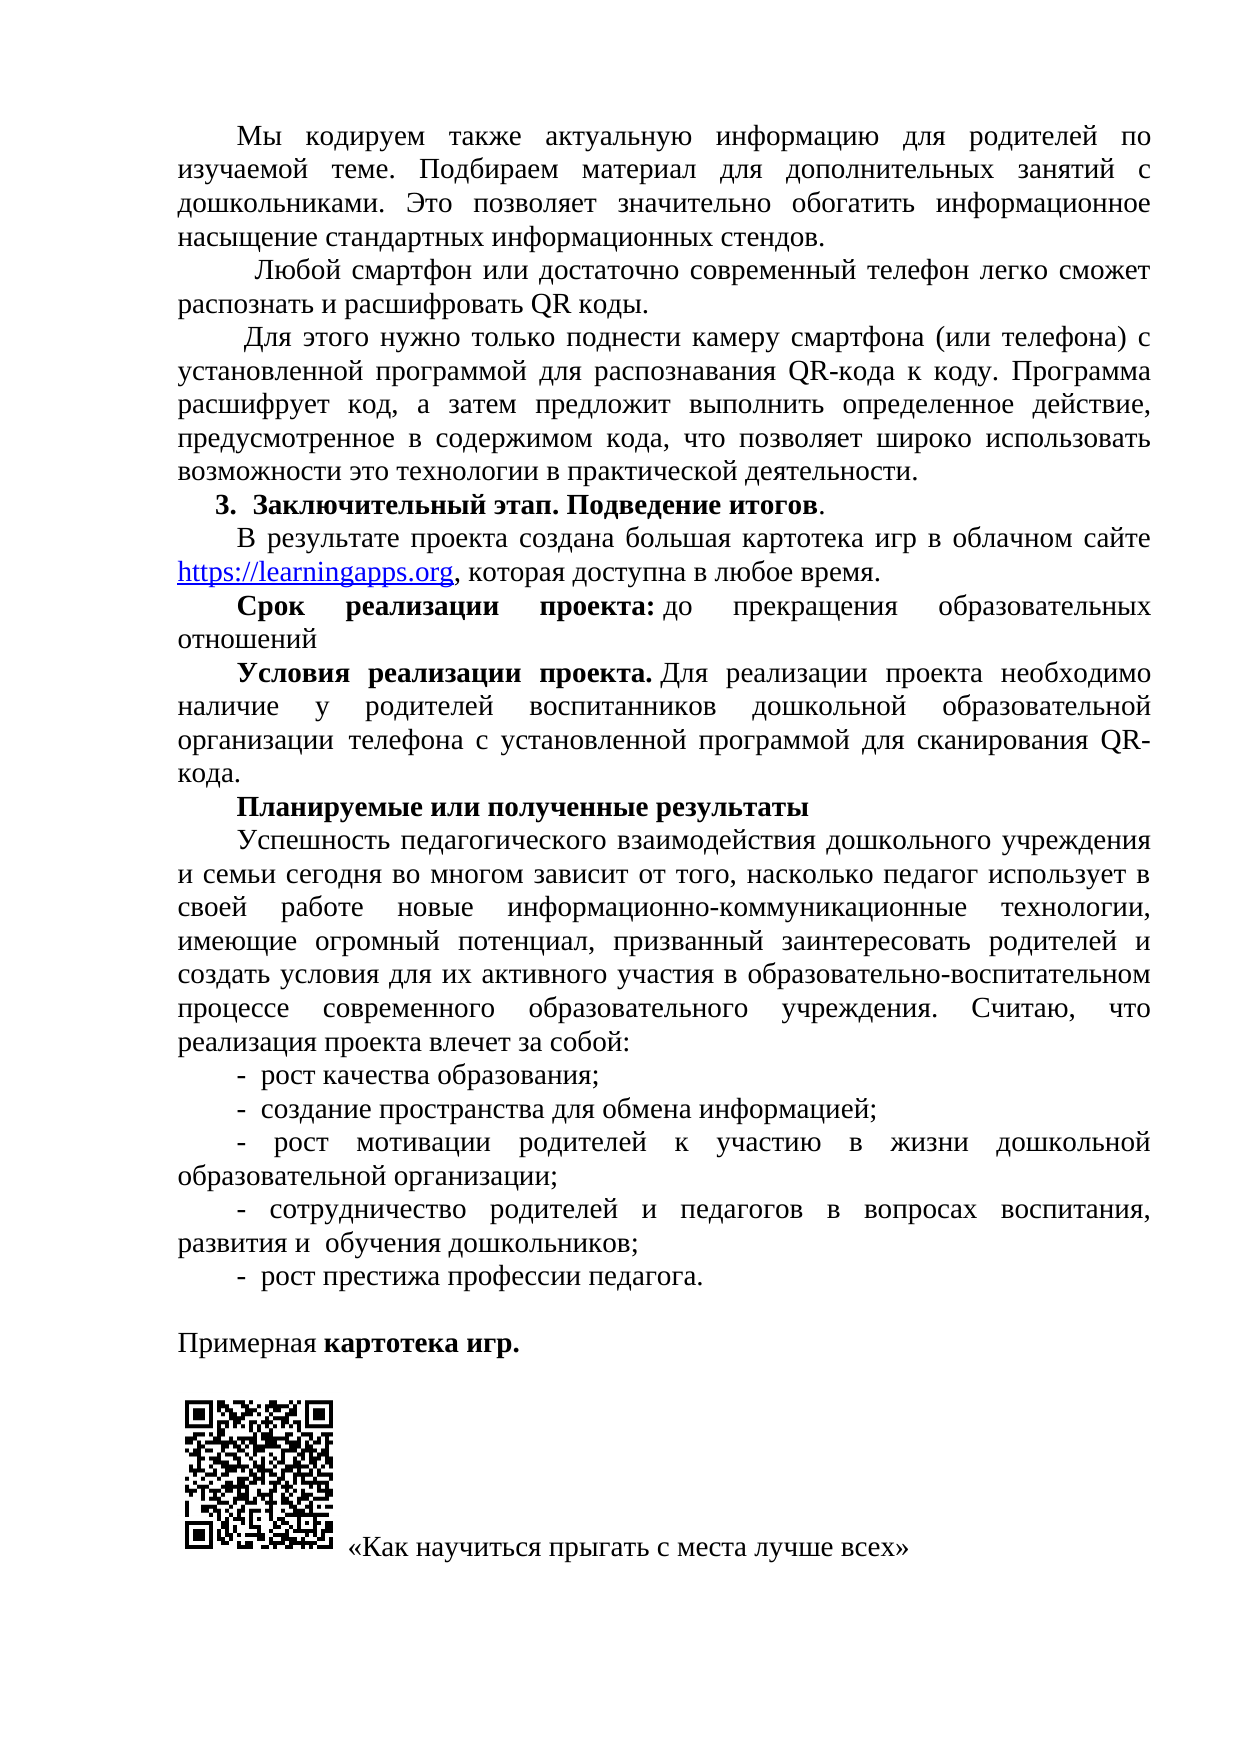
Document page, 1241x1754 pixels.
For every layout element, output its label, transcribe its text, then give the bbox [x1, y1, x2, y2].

text Срок реализации проекта: до прекращения образовательных отношений [177, 588, 1152, 655]
text Планируемые или полученные результаты [177, 789, 1152, 822]
list Заключительный этап. Подведение итогов. [215, 487, 1152, 521]
text Мы кодируем также актуальную информацию для родителей по изучаемой теме. Подбираем материал для дополнительных занятий с дошкольниками. Это позволяет значительно обогатить информационное насыщение стандартных информационных стендов. [177, 118, 1152, 252]
text В результате проекта создана большая картотека игр в облачном сайте https://learningapps.org, которая доступна в любое время. [177, 521, 1152, 588]
text Для этого нужно только поднести камеру смартфона (или телефона) с установленной программой для распознавания QR-кода к коду. Программа расшифрует код, а затем предложит выполнить определенное действие, предусмотренное в содержимом кода, что позволяет широко использовать возможности это технологии в практической деятельности. [177, 319, 1152, 487]
text Примерная картотека игр. [177, 1326, 1152, 1359]
text Успешность педагогического взаимодействия дошкольного учреждения и семьи сегодня во многом зависит от того, насколько педагог использует в своей работе новые информационно-коммуникационные технологии, имеющие огромный потенциал, призванный заинтересовать родителей и создать условия для их активного участия в образовательно-воспитательном процессе современного образовательного учреждения. Считаю, что реализация проекта влечет за собой: [177, 822, 1152, 1057]
text - рост мотивации родителей к участию в жизни дошкольной образовательной организации; [177, 1124, 1152, 1191]
text - рост качества образования; [177, 1057, 1152, 1091]
text - создание пространства для обмена информацией; [177, 1091, 1152, 1124]
text - рост престижа профессии педагога. [177, 1258, 1152, 1292]
text Любой смартфон или достаточно современный телефон легко сможет распознать и расшифровать QR коды. [177, 252, 1152, 319]
text «Как научиться прыгать с места лучше всех» [177, 1393, 1152, 1562]
picture [177, 1392, 341, 1557]
text - сотрудничество родителей и педагогов в вопросах воспитания, развития и обучения дошкольников; [177, 1191, 1152, 1258]
text Условия реализации проекта. Для реализации проекта необходимо наличие у родителей воспитанников дошкольной образовательной организации телефона с установленной программой для сканирования QR-кода. [177, 655, 1152, 789]
